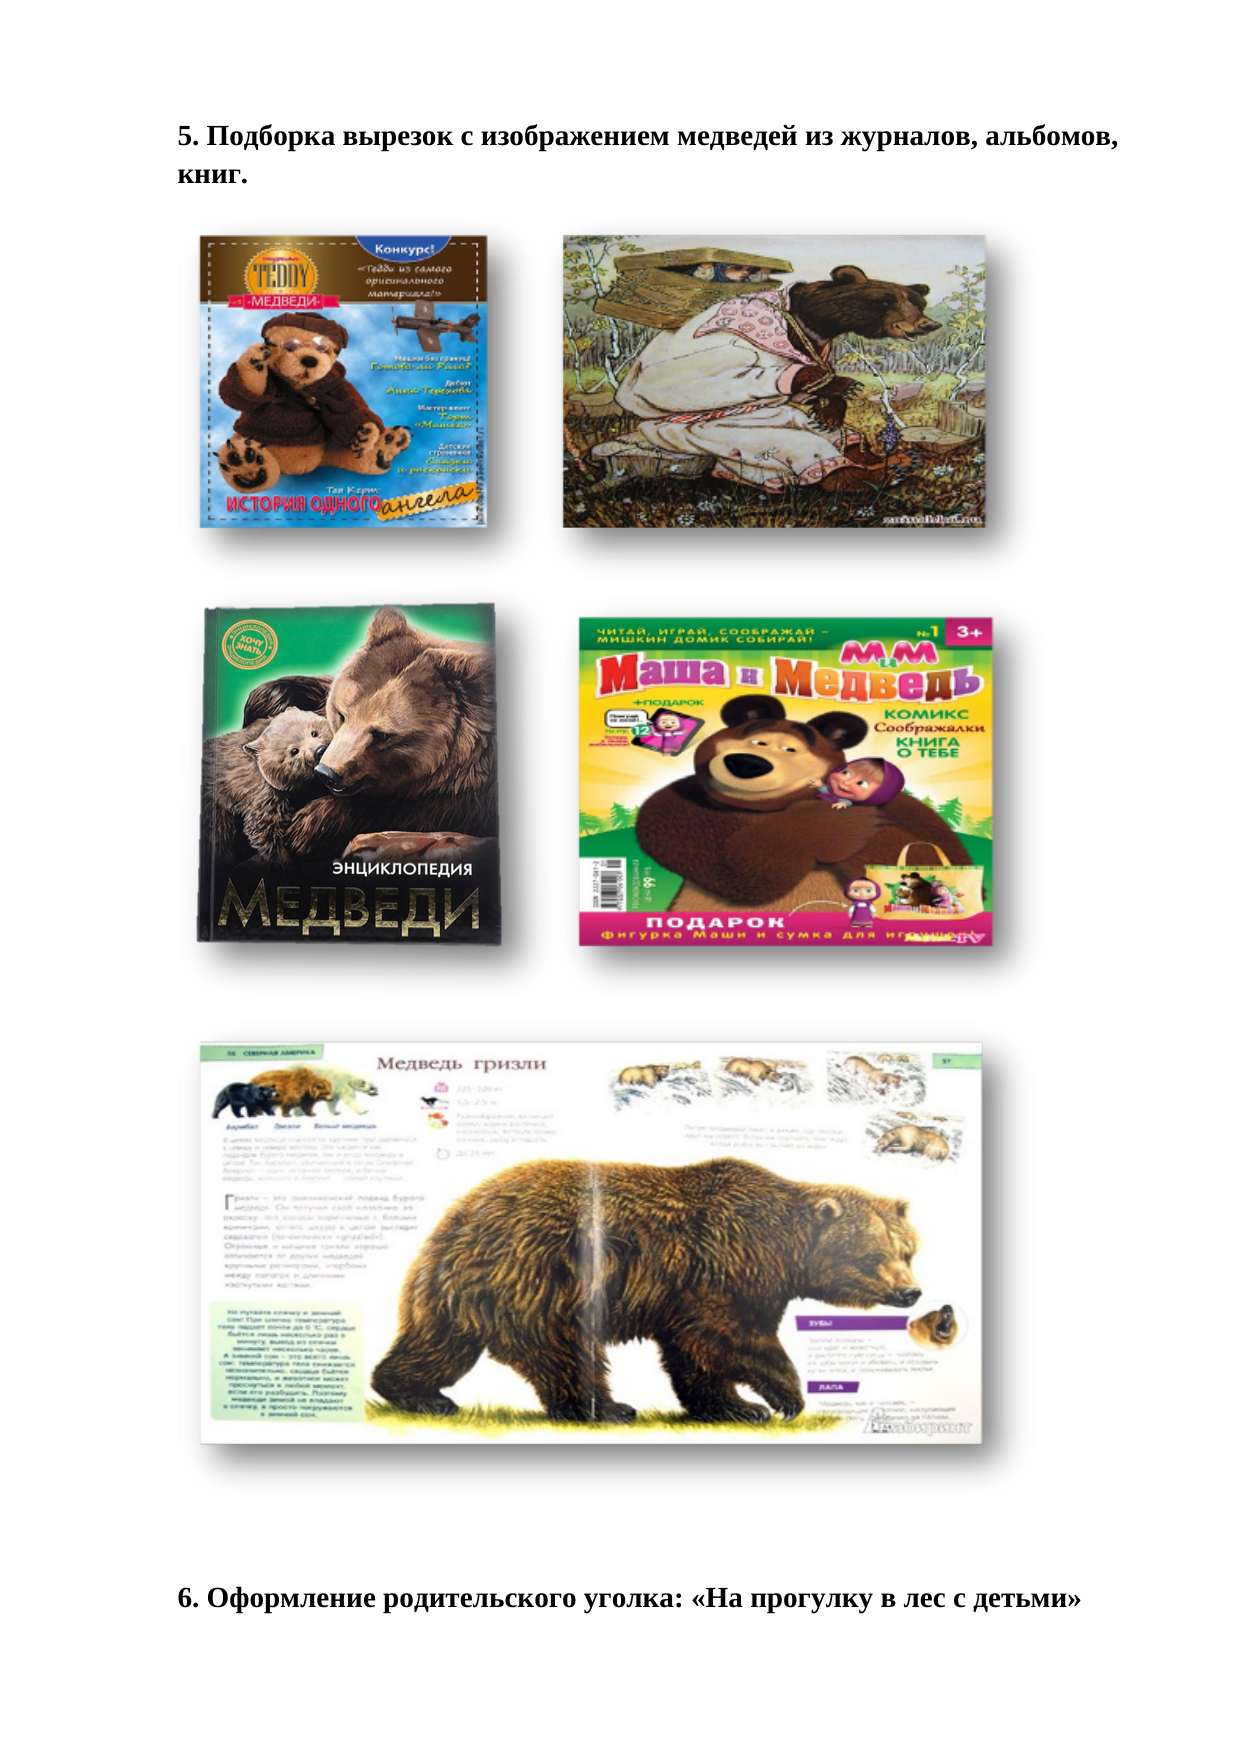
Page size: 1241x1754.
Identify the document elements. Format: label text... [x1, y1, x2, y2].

text 5. Подборка вырезок с изображением медведей из журналов, альбомов, книг. [177, 118, 1152, 190]
picture [177, 215, 1040, 580]
picture [177, 583, 1047, 998]
picture [177, 1022, 1036, 1496]
text 6. Оформление родительского уголка: «На прогулку в лес с детьми» [177, 1581, 1152, 1614]
